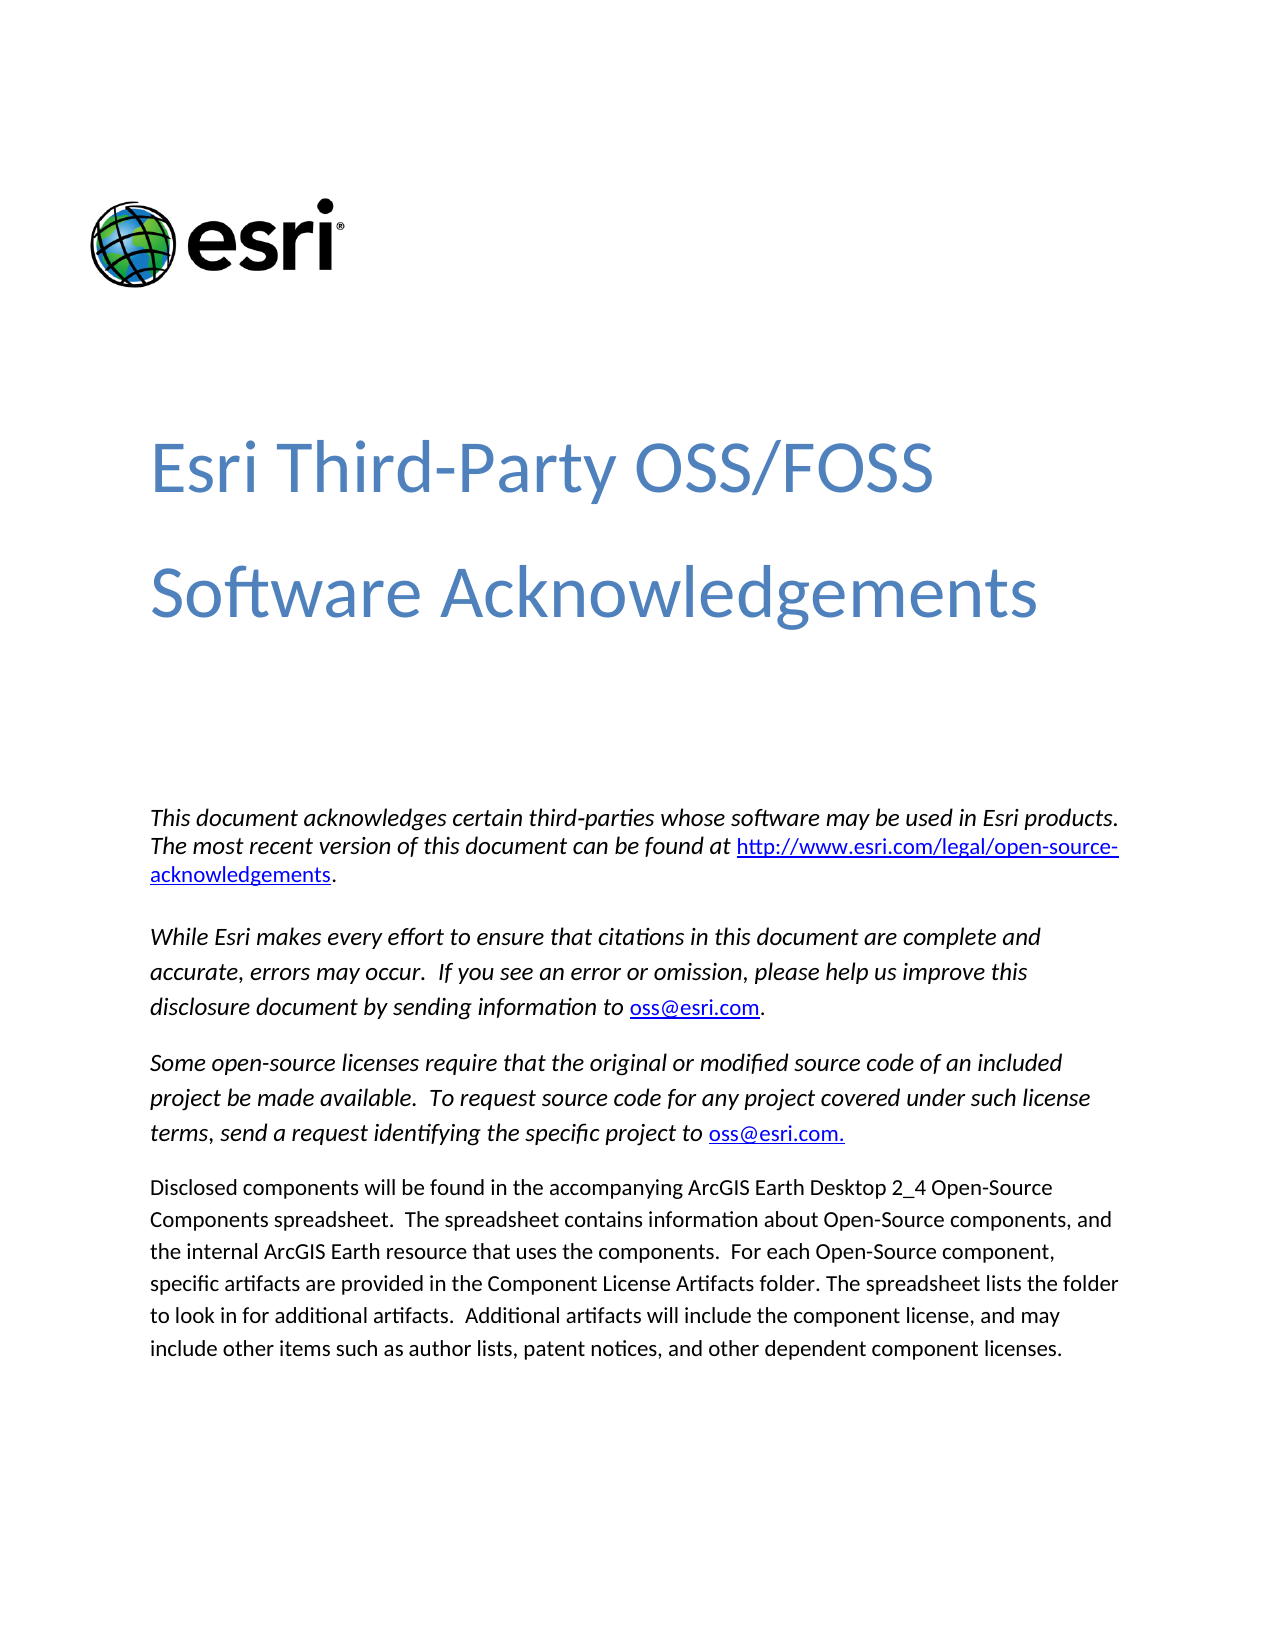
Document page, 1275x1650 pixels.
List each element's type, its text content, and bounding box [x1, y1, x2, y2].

text Disclosed components will be found in the accompanying ArcGIS Earth Desktop 2_4 Open-Source Components spreadsheet. The spreadsheet contains information about Open-Source components, and the internal ArcGIS Earth resource that uses the components. For each Open-Source component, specific artifacts are provided in the Component License Artifacts folder. The spreadsheet lists the folder to look in for additional artifacts. Additional artifacts will include the component license, and may include other items such as author lists, patent notices, and other dependent component licenses. [150, 1173, 1125, 1362]
text While Esri makes every effort to ensure that citations in this document are complete and accurate, errors may occur. If you see an error or omission, please help us improve this disclosure document by sending information to oss@esri.com. [150, 921, 1125, 1022]
text This document acknowledges certain third‐parties whose software may be used in Esri products. The most recent version of this document can be found at http://www.esri.com/legal/open-source-acknowledgements. [150, 805, 1127, 888]
text Some open-source licenses require that the original or modified source code of an included project be made available. To request source code for any project covered under such license terms, send a request identifying the specific project to oss@esri.com. [150, 1047, 1125, 1147]
picture [0, 111, 382, 301]
text Software Acknowledgements [150, 544, 1125, 636]
text Esri Third-Party OSS/FOSS [150, 419, 1125, 511]
